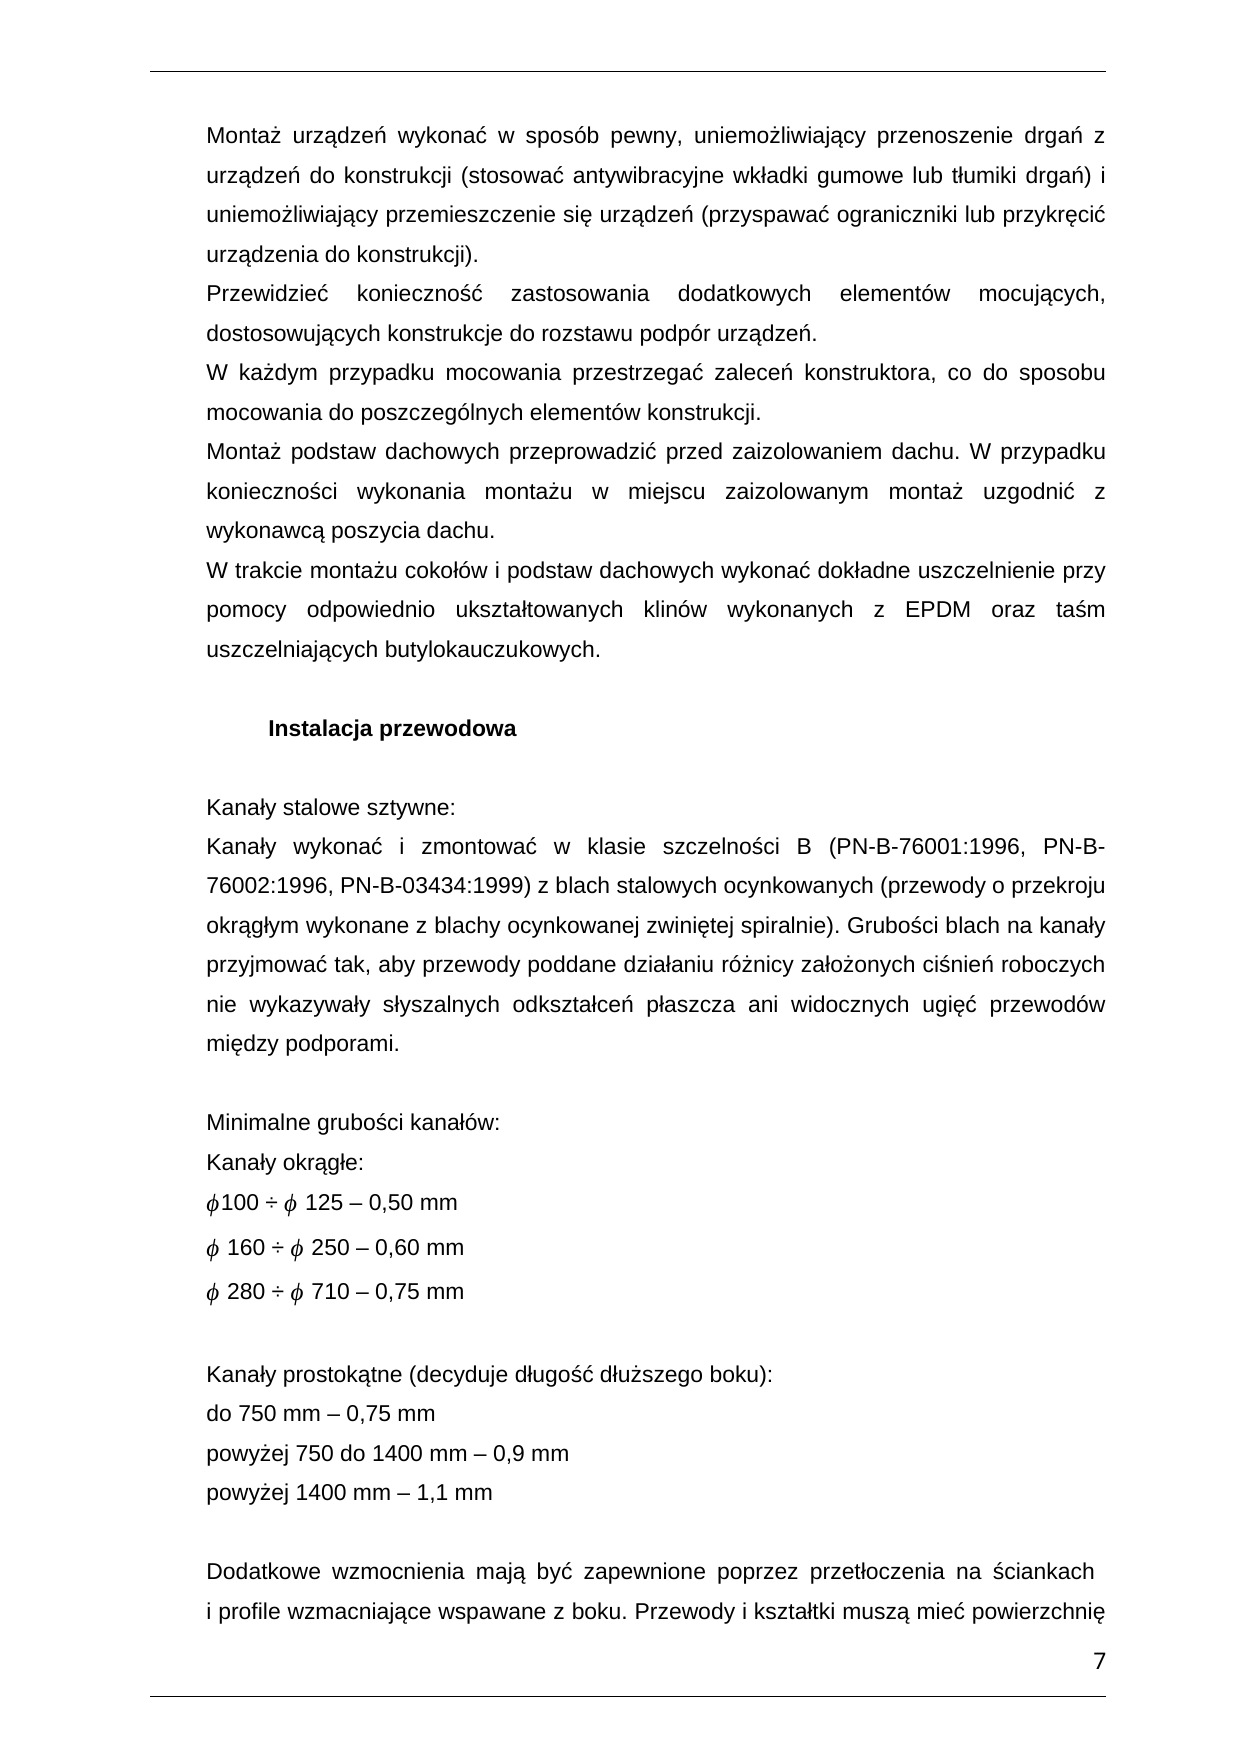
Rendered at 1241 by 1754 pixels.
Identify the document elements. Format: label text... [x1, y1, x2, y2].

text Montaż urządzeń wykonać w sposób pewny, uniemożliwiający przenoszenie drgań z urządzeń do konstrukcji (stosować antywibracyjne wkładki gumowe lub tłumiki drgań) i uniemożliwiający przemieszczenie się urządzeń (przyspawać ograniczniki lub przykręcić urządzenia do konstrukcji). [206, 122, 1106, 267]
text 160 ÷ 250 – 0,60 mm [206, 1233, 1106, 1264]
text do 750 mm – 0,75 mm [206, 1400, 1106, 1427]
text W trakcie montażu cokołów i podstaw dachowych wykonać dokładne uszczelnienie przy pomocy odpowiednio ukształtowanych klinów wykonanych z EPDM oraz taśm uszczelniających butylokauczukowych. [206, 557, 1106, 662]
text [206, 1558, 1106, 1624]
text Kanały prostokątne (decyduje długość dłuższego boku): [206, 1361, 1106, 1387]
text 280 ÷ 710 – 0,75 mm [206, 1277, 1106, 1308]
text Kanały okrągłe: [206, 1149, 1106, 1175]
text W każdym przypadku mocowania przestrzegać zaleceń konstruktora, co do sposobu mocowania do poszczególnych elementów konstrukcji. [206, 359, 1106, 425]
text powyżej 750 do 1400 mm – 0,9 mm [206, 1440, 1106, 1466]
text Montaż podstaw dachowych przeprowadzić przed zaizolowaniem dachu. W przypadku konieczności wykonania montażu w miejscu zaizolowanym montaż uzgodnić z wykonawcą poszycia dachu. [206, 438, 1106, 543]
text 100 ÷ 125 – 0,50 mm [206, 1188, 1106, 1219]
text powyżej 1400 mm – 1,1 mm [206, 1479, 1106, 1506]
text Instalacja przewodowa [203, 714, 1106, 741]
text Minimalne grubości kanałów: [206, 1109, 1106, 1136]
text Przewidzieć konieczność zastosowania dodatkowych elementów mocujących, dostosowujących konstrukcje do rozstawu podpór urządzeń. [206, 280, 1106, 346]
text Kanały wykonać i zmontować w klasie szczelności B (PN-B-76001:1996, PN-B-76002:1996, PN-B-03434:1999) z blach stalowych ocynkowanych (przewody o przekroju okrągłym wykonane z blachy ocynkowanej zwiniętej spiralnie). Grubości blach na kanały przyjmować tak, aby przewody poddane działaniu różnicy założonych ciśnień roboczych nie wykazywały słyszalnych odkształceń płaszcza ani widocznych ugięć przewodów między podporami. [206, 833, 1106, 1057]
text Kanały stalowe sztywne: [206, 793, 1106, 820]
